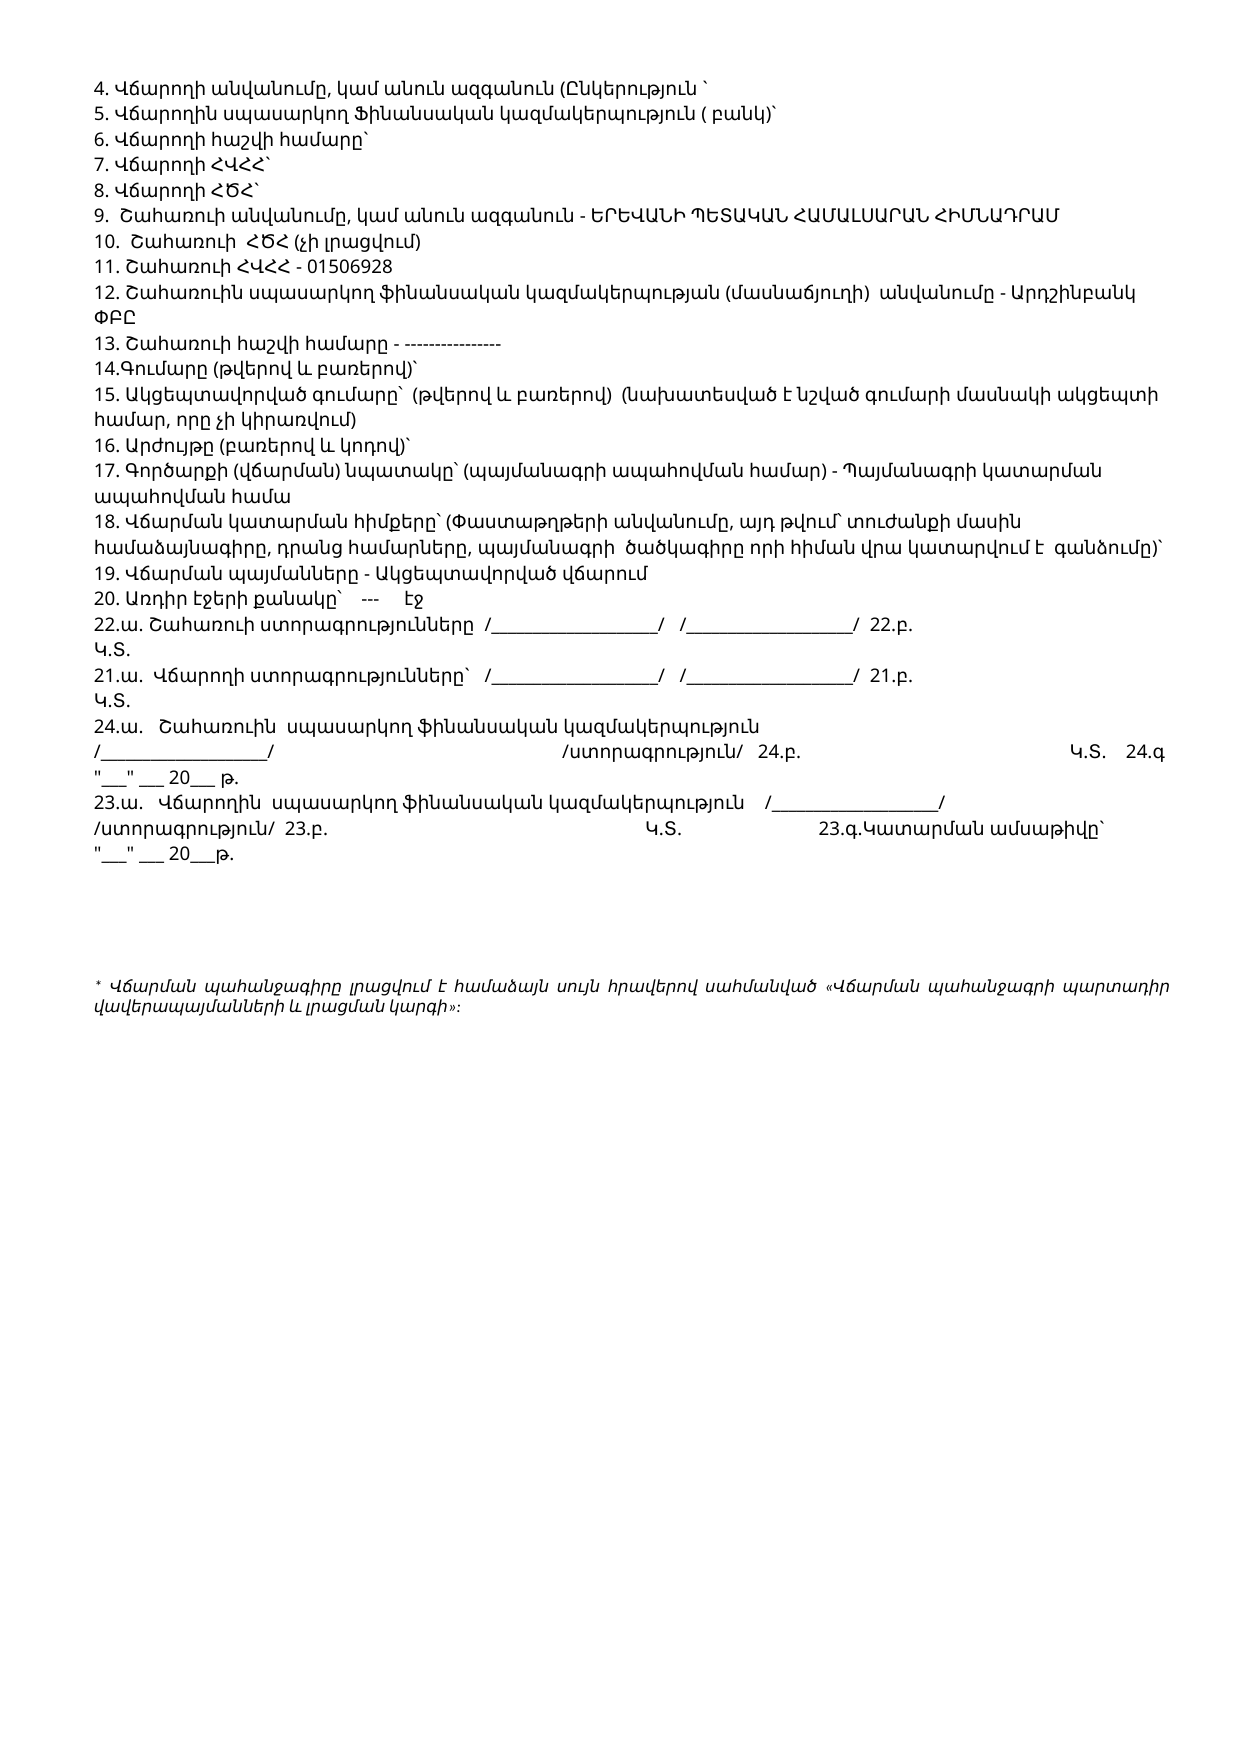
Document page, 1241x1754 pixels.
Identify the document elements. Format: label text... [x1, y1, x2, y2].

text * Վճարման պահանջագիրը լրացվում է համաձայն սույն հրավերով սահմանված «Վճարման պահանջագրի պարտադիր վավերապայմանների և լրացման կարգի»: [94, 976, 1171, 1017]
